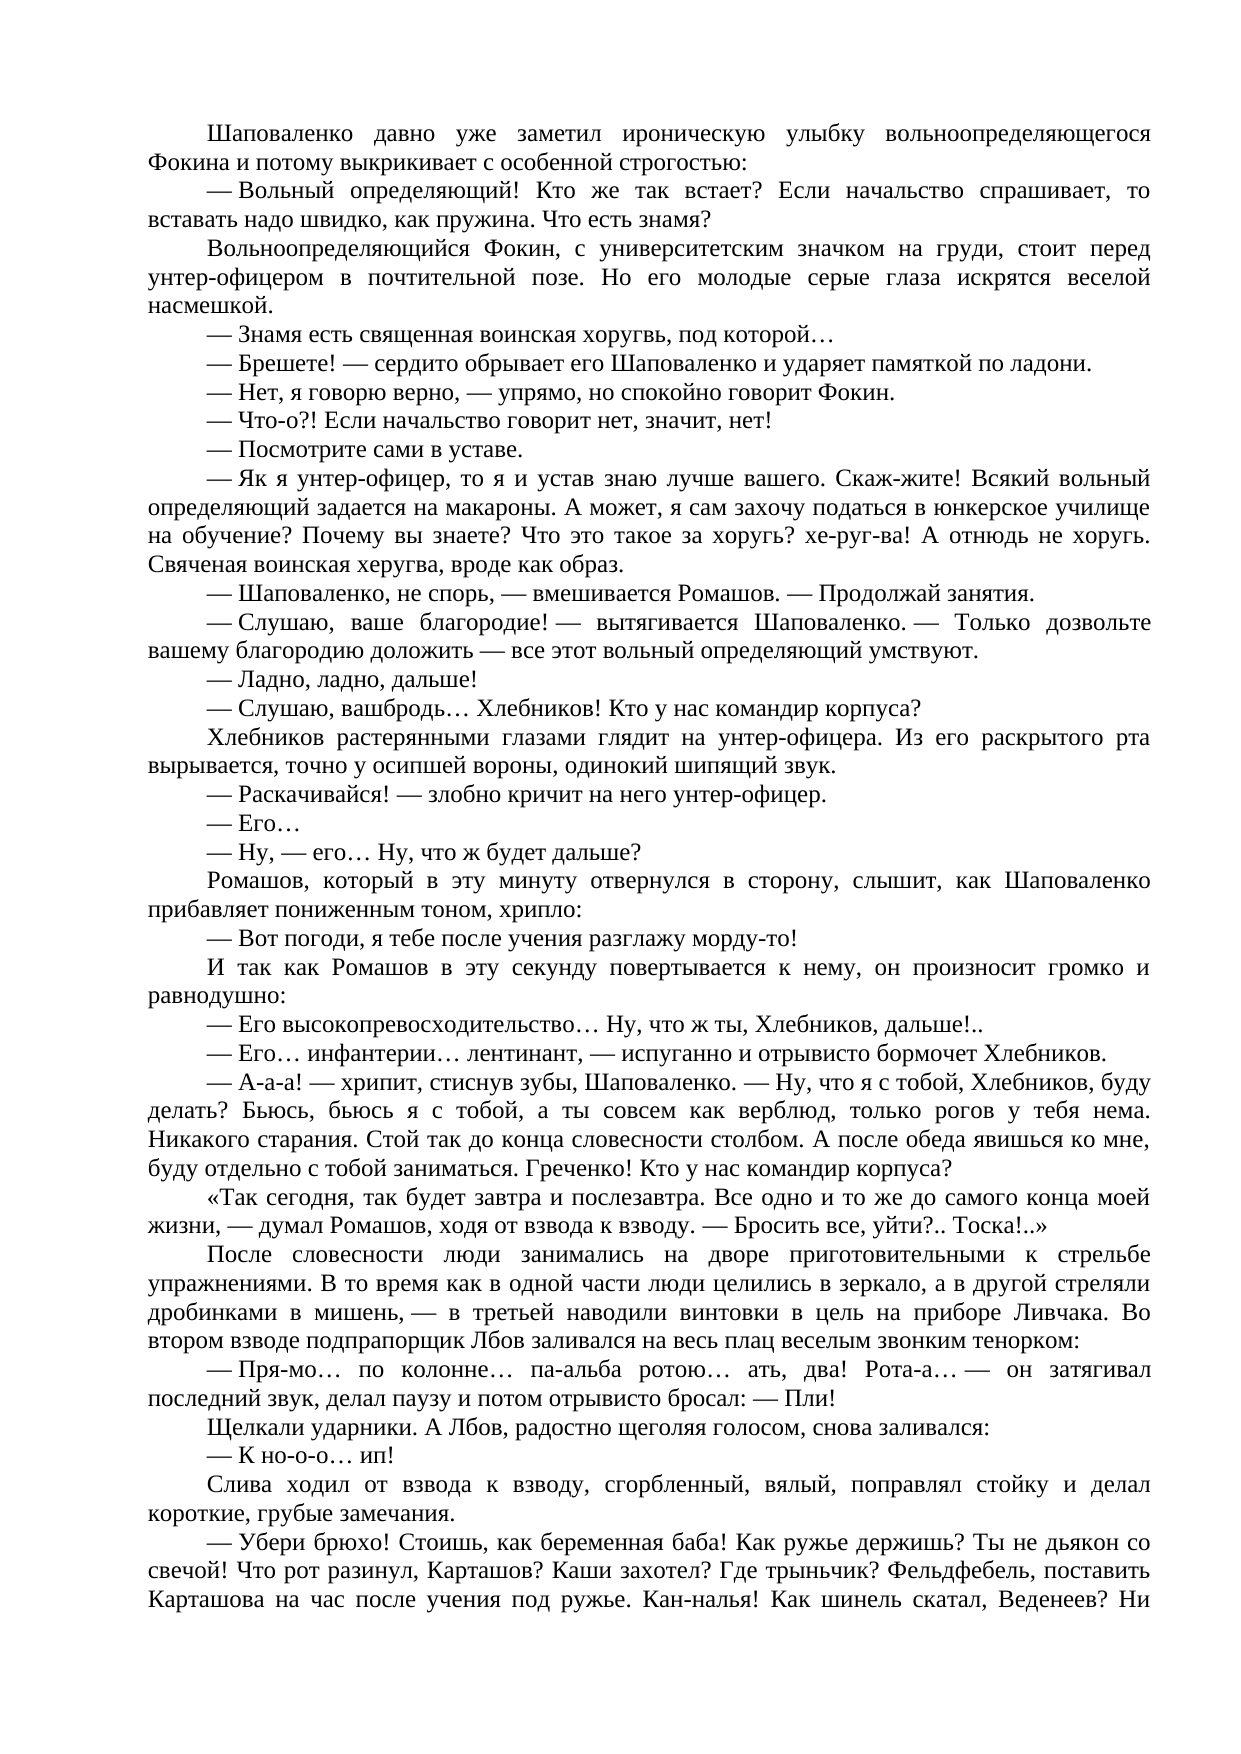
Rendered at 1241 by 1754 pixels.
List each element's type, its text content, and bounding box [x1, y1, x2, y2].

text Шаповаленко давно уже заметил ироническую улыбку вольноопределяющегося Фокина и потому выкрикивает с особенной строгостью: [148, 118, 1152, 176]
text После словесности люди занимались на дворе приготовительными к стрельбе упражнениями. В то время как в одной части люди целились в зеркало, а в другой стреляли дробинками в мишень, — в третьей наводили винтовки в цель на приборе Ливчака. Во втором взводе подпрапорщик Лбов заливался на весь плац веселым звонким тенорком: [148, 1239, 1152, 1354]
text — Ну, — его… Ну, что ж будет дальше? [148, 837, 1152, 866]
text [148, 1527, 1152, 1613]
text Щелкали ударники. А Лбов, радостно щеголяя голосом, снова заливался: [148, 1412, 1152, 1441]
text Ромашов, который в эту минуту отвернулся в сторону, слышит, как Шаповаленко прибавляет пониженным тоном, хрипло: [148, 866, 1152, 923]
text — Вот погоди, я тебе после учения разглажу морду-то! [148, 923, 1152, 952]
text Хлебников растерянными глазами глядит на унтер-офицера. Из его раскрытого рта вырывается, точно у осипшей вороны, одинокий шипящий звук. [148, 722, 1152, 779]
text Вольноопределяющийся Фокин, с университетским значком на груди, стоит перед унтер-офицером в почтительной позе. Но его молодые серые глаза искрятся веселой насмешкой. [148, 233, 1152, 319]
text — Вольный определяющий! Кто же так встает? Если начальство спрашивает, то вставать надо швидко, как пружина. Что есть знамя? [148, 176, 1152, 233]
text — Раскачивайся! — злобно кричит на него унтер-офицер. [148, 779, 1152, 808]
text — А-а-а! — хрипит, стиснув зубы, Шаповаленко. — Ну, что я с тобой, Хлебников, буду делать? Бьюсь, бьюсь я с тобой, а ты совсем как верблюд, только рогов у тебя нема. Никакого старания. Стой так до конца словесности столбом. А после обеда явишься ко мне, буду отдельно с тобой заниматься. Греченко! Кто у нас командир корпуса? [148, 1067, 1152, 1182]
text И так как Ромашов в эту секунду повертывается к нему, он произносит громко и равнодушно: [148, 952, 1152, 1009]
text — Шаповаленко, не спорь, — вмешивается Ромашов. — Продолжай занятия. [148, 578, 1152, 607]
text — Его высокопревосходительство… Ну, что ж ты, Хлебников, дальше!.. [148, 1009, 1152, 1038]
text — Слушаю, ваше благородие! — вытягивается Шаповаленко. — Только дозвольте вашему благородию доложить — все этот вольный определяющий умствуют. [148, 607, 1152, 664]
text — Его… [148, 808, 1152, 837]
text — К но-о-о… ип! [148, 1441, 1152, 1469]
text — Ладно, ладно, дальше! [148, 664, 1152, 693]
text Слива ходил от взвода к взводу, сгорбленный, вялый, поправлял стойку и делал короткие, грубые замечания. [148, 1469, 1152, 1527]
text «Так сегодня, так будет завтра и послезавтра. Все одно и то же до самого конца моей жизни, — думал Ромашов, ходя от взвода к взводу. — Бросить все, уйти?.. Тоска!..» [148, 1182, 1152, 1239]
text — Слушаю, вашбродь… Хлебников! Кто у нас командир корпуса? [148, 693, 1152, 722]
text — Его… инфантерии… лентинант, — испуганно и отрывисто бормочет Хлебников. [148, 1038, 1152, 1067]
text — Як я унтер-офицер, то я и устав знаю лучше вашего. Скаж-жите! Всякий вольный определяющий задается на макароны. А может, я сам захочу податься в юнкерское училище на обучение? Почему вы знаете? Что это такое за хоругь? хе-руг-ва! А отнюдь не хоругь. Свяченая воинская херугва, вроде как образ. [148, 463, 1152, 578]
text — Что-о?! Если начальство говорит нет, значит, нет! [148, 406, 1152, 434]
text — Пря-мо… по колонне… па-альба ротою… ать, два! Рота-а… — он затягивал последний звук, делал паузу и потом отрывисто бросал: — Пли! [148, 1354, 1152, 1412]
text — Нет, я говорю верно, — упрямо, но спокойно говорит Фокин. [148, 377, 1152, 406]
text — Знамя есть священная воинская хоругвь, под которой… [148, 319, 1152, 348]
text — Брешете! — сердито обрывает его Шаповаленко и ударяет памяткой по ладони. [148, 348, 1152, 377]
text — Посмотрите сами в уставе. [148, 434, 1152, 463]
